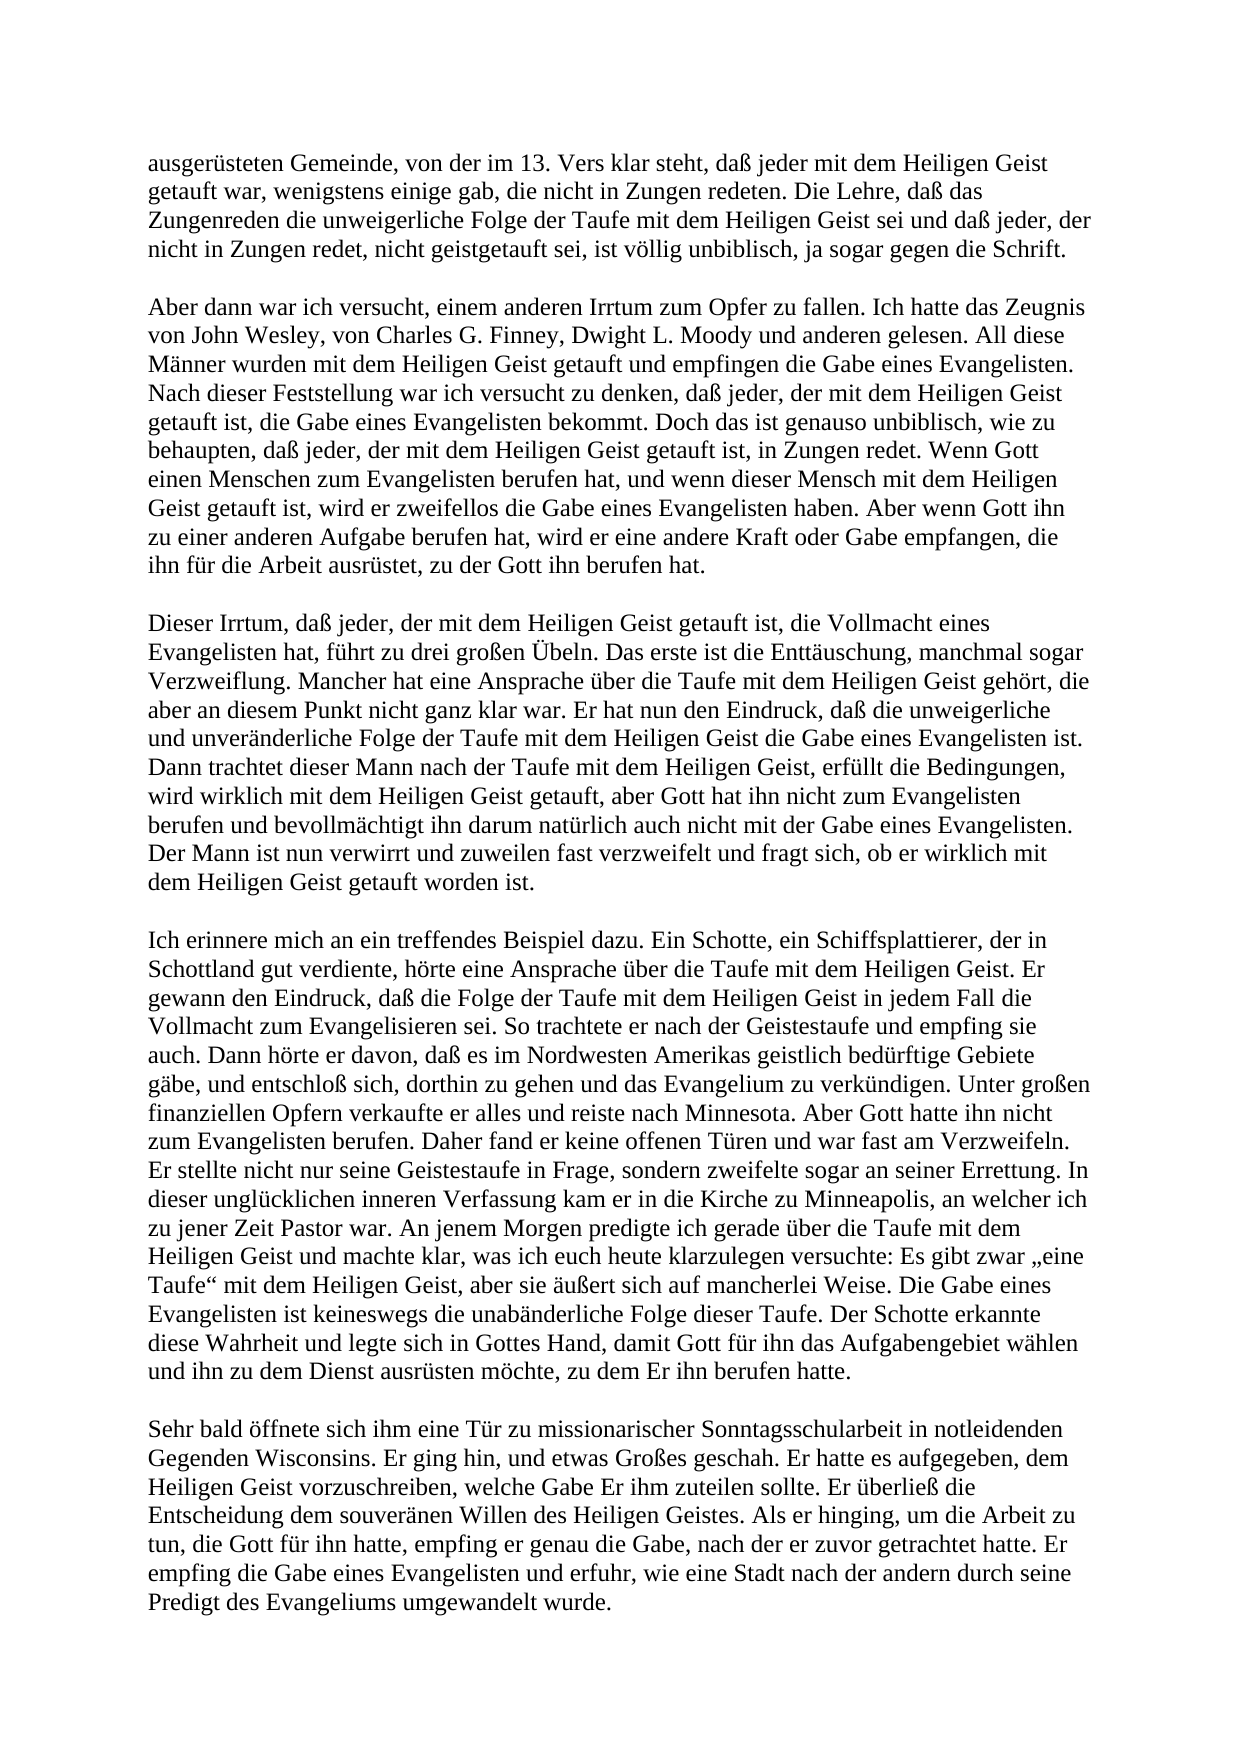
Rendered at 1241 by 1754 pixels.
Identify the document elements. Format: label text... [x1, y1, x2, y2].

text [148, 148, 1093, 263]
text Sehr bald öffnete sich ihm eine Tür zu missionarischer Sonntagsschularbeit in notleidenden Gegenden Wisconsins. Er ging hin, und etwas Großes geschah. Er hatte es aufgegeben, dem Heiligen Geist vorzuschreiben, welche Gabe Er ihm zuteilen sollte. Er überließ die Entscheidung dem souveränen Willen des Heiligen Geistes. Als er hinging, um die Arbeit zu tun, die Gott für ihn hatte, empfing er genau die Gabe, nach der er zuvor getrachtet hatte. Er empfing die Gabe eines Evangelisten und erfuhr, wie eine Stadt nach der andern durch seine Predigt des Evangeliums umgewandelt wurde. [148, 1414, 1093, 1616]
text Dieser Irrtum, daß jeder, der mit dem Heiligen Geist getauft ist, die Vollmacht eines Evangelisten hat, führt zu drei großen Übeln. Das erste ist die Enttäuschung, manchmal sogar Verzweiflung. Mancher hat eine Ansprache über die Taufe mit dem Heiligen Geist gehört, die aber an diesem Punkt nicht ganz klar war. Er hat nun den Eindruck, daß die unweigerliche und unveränderliche Folge der Taufe mit dem Heiligen Geist die Gabe eines Evangelisten ist. Dann trachtet dieser Mann nach der Taufe mit dem Heiligen Geist, erfüllt die Bedingungen, wird wirklich mit dem Heiligen Geist getauft, aber Gott hat ihn nicht zum Evangelisten berufen und bevollmächtigt ihn darum natürlich auch nicht mit der Gabe eines Evangelisten. Der Mann ist nun verwirrt und zuweilen fast verzweifelt und fragt sich, ob er wirklich mit dem Heiligen Geist getauft worden ist. [148, 608, 1093, 896]
text Ich erinnere mich an ein treffendes Beispiel dazu. Ein Schotte, ein Schiffsplattierer, der in Schottland gut verdiente, hörte eine Ansprache über die Taufe mit dem Heiligen Geist. Er gewann den Eindruck, daß die Folge der Taufe mit dem Heiligen Geist in jedem Fall die Vollmacht zum Evangelisieren sei. So trachtete er nach der Geistestaufe und empfing sie auch. Dann hörte er davon, daß es im Nordwesten Amerikas geistlich bedürftige Gebiete gäbe, und entschloß sich, dorthin zu gehen und das Evangelium zu verkündigen. Unter großen finanziellen Opfern verkaufte er alles und reiste nach Minnesota. Aber Gott hatte ihn nicht zum Evangelisten berufen. Daher fand er keine offenen Türen und war fast am Verzweifeln. Er stellte nicht nur seine Geistestaufe in Frage, sondern zweifelte sogar an seiner Errettung. In dieser unglücklichen inneren Verfassung kam er in die Kirche zu Minneapolis, an welcher ich zu jener Zeit Pastor war. An jenem Morgen predigte ich gerade über die Taufe mit dem Heiligen Geist und machte klar, was ich euch heute klarzulegen versuchte: Es gibt zwar „eine Taufe“ mit dem Heiligen Geist, aber sie äußert sich auf mancherlei Weise. Die Gabe eines Evangelisten ist keineswegs die unabänderliche Folge dieser Taufe. Der Schotte erkannte diese Wahrheit und legte sich in Gottes Hand, damit Gott für ihn das Aufgabengebiet wählen und ihn zu dem Dienst ausrüsten möchte, zu dem Er ihn berufen hatte. [148, 925, 1093, 1385]
text Aber dann war ich versucht, einem anderen Irrtum zum Opfer zu fallen. Ich hatte das Zeugnis von John Wesley, von Charles G. Finney, Dwight L. Moody und anderen gelesen. All diese Männer wurden mit dem Heiligen Geist getauft und empfingen die Gabe eines Evangelisten. Nach dieser Feststellung war ich versucht zu denken, daß jeder, der mit dem Heiligen Geist getauft ist, die Gabe eines Evangelisten bekommt. Doch das ist genauso unbiblisch, wie zu behaupten, daß jeder, der mit dem Heiligen Geist getauft ist, in Zungen redet. Wenn Gott einen Menschen zum Evangelisten berufen hat, und wenn dieser Mensch mit dem Heiligen Geist getauft ist, wird er zweifellos die Gabe eines Evangelisten haben. Aber wenn Gott ihn zu einer anderen Aufgabe berufen hat, wird er eine andere Kraft oder Gabe empfangen, die ihn für die Arbeit ausrüstet, zu der Gott ihn berufen hat. [148, 292, 1093, 579]
